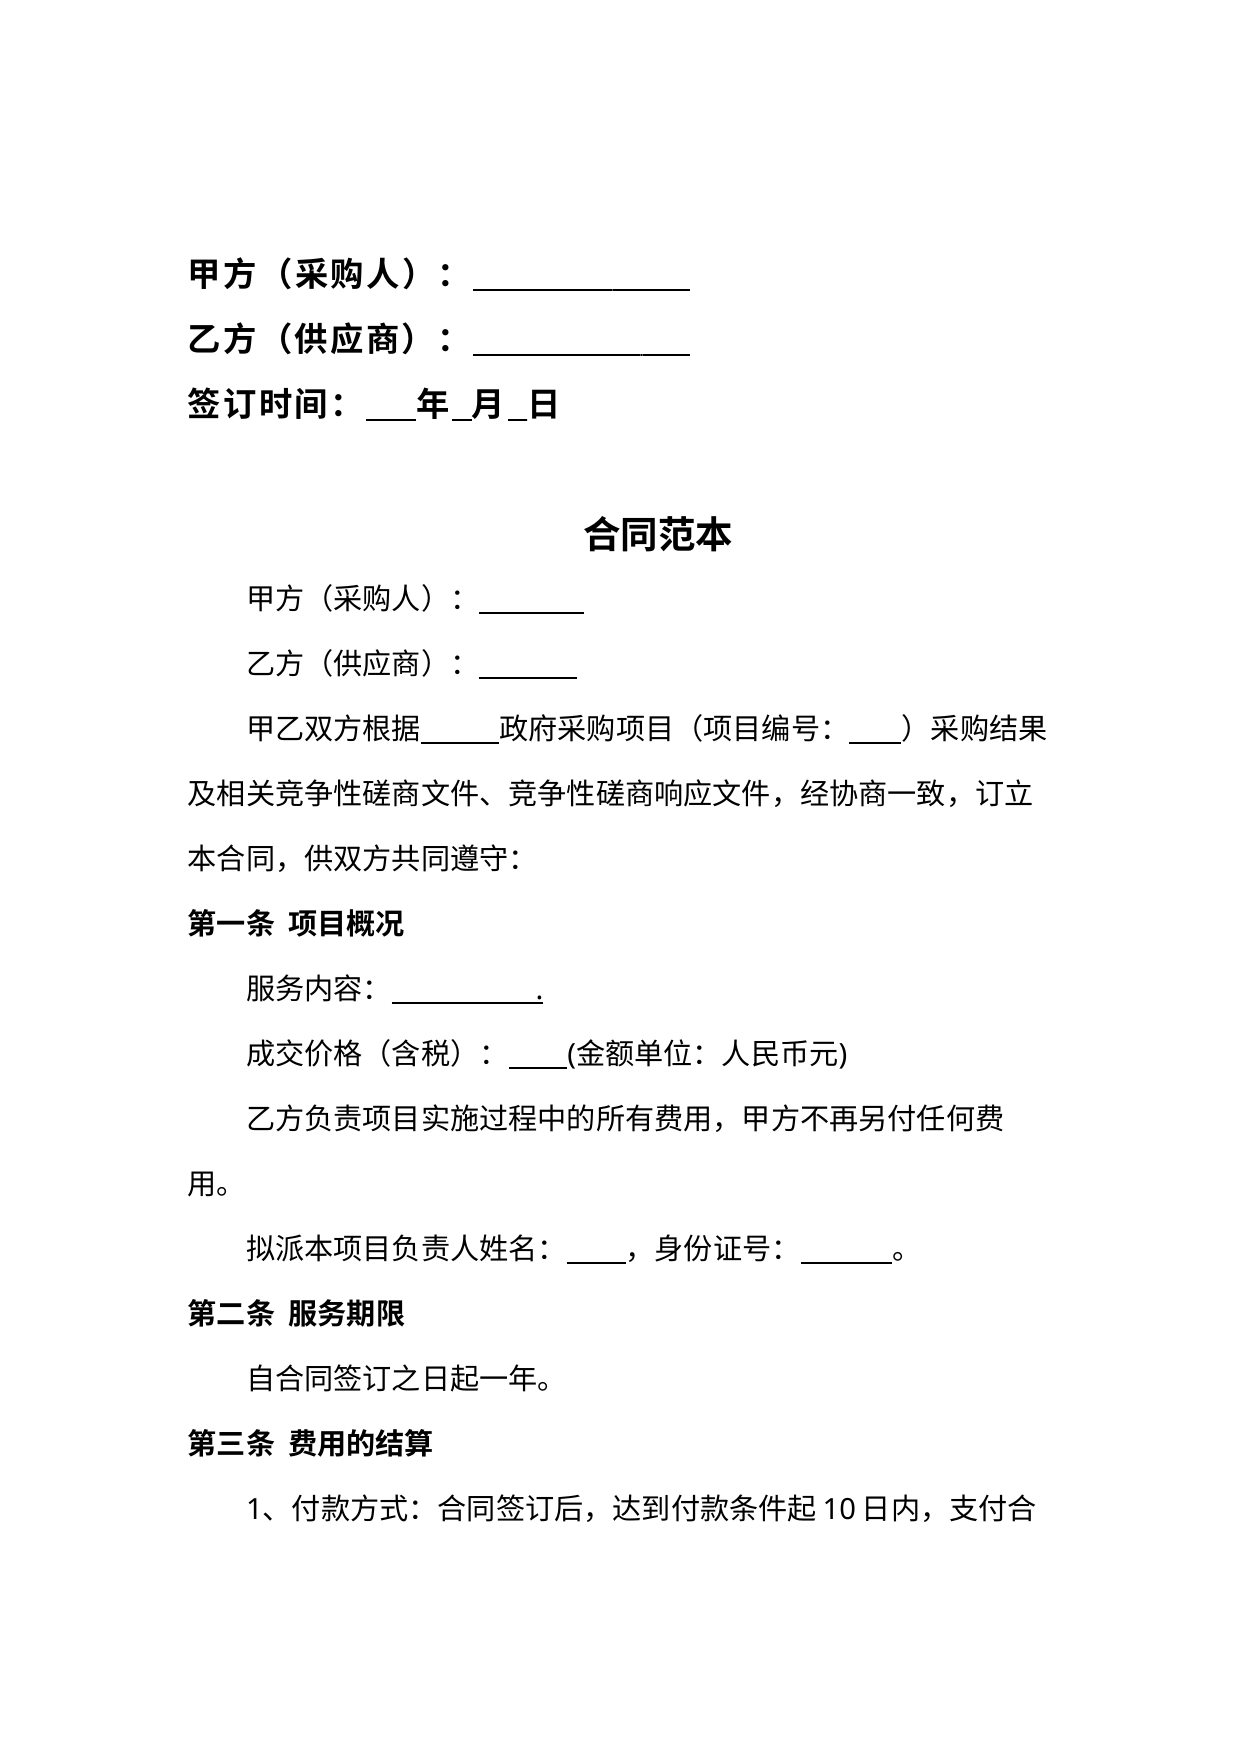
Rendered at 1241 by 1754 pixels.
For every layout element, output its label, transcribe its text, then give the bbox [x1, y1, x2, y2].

text 乙方（供应商）： [187, 629, 1053, 694]
text 乙方（供应商）： [187, 304, 1053, 369]
text 拟派本项目负责人姓名： ，身份证号： 。 [187, 1214, 1053, 1279]
list 成交价格（含税）： (金额单位：人民币元) [187, 1019, 1053, 1084]
text 甲方（采购人）： [187, 564, 1053, 629]
text 签订时间： 年 月 日 [187, 369, 1053, 434]
text 合同范本 [187, 499, 1053, 564]
text 甲方（采购人）： [187, 239, 1053, 304]
text 自合同签订之日起一年。 [187, 1344, 1053, 1409]
list 服务内容： . [187, 954, 1053, 1019]
list 乙方负责项目实施过程中的所有费用，甲方不再另付任何费用。 [187, 1084, 1053, 1214]
text 第二条 服务期限 [187, 1279, 1053, 1344]
text 甲乙双方根据 政府采购项目（项目编号： ）采购结果及相关竞争性磋商文件、竞争性磋商响应文件，经协商一致，订立本合同，供双方共同遵守： [187, 694, 1053, 889]
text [187, 1474, 1053, 1539]
text 第三条 费用的结算 [187, 1409, 1053, 1474]
text 第一条 项目概况 [187, 889, 1053, 954]
